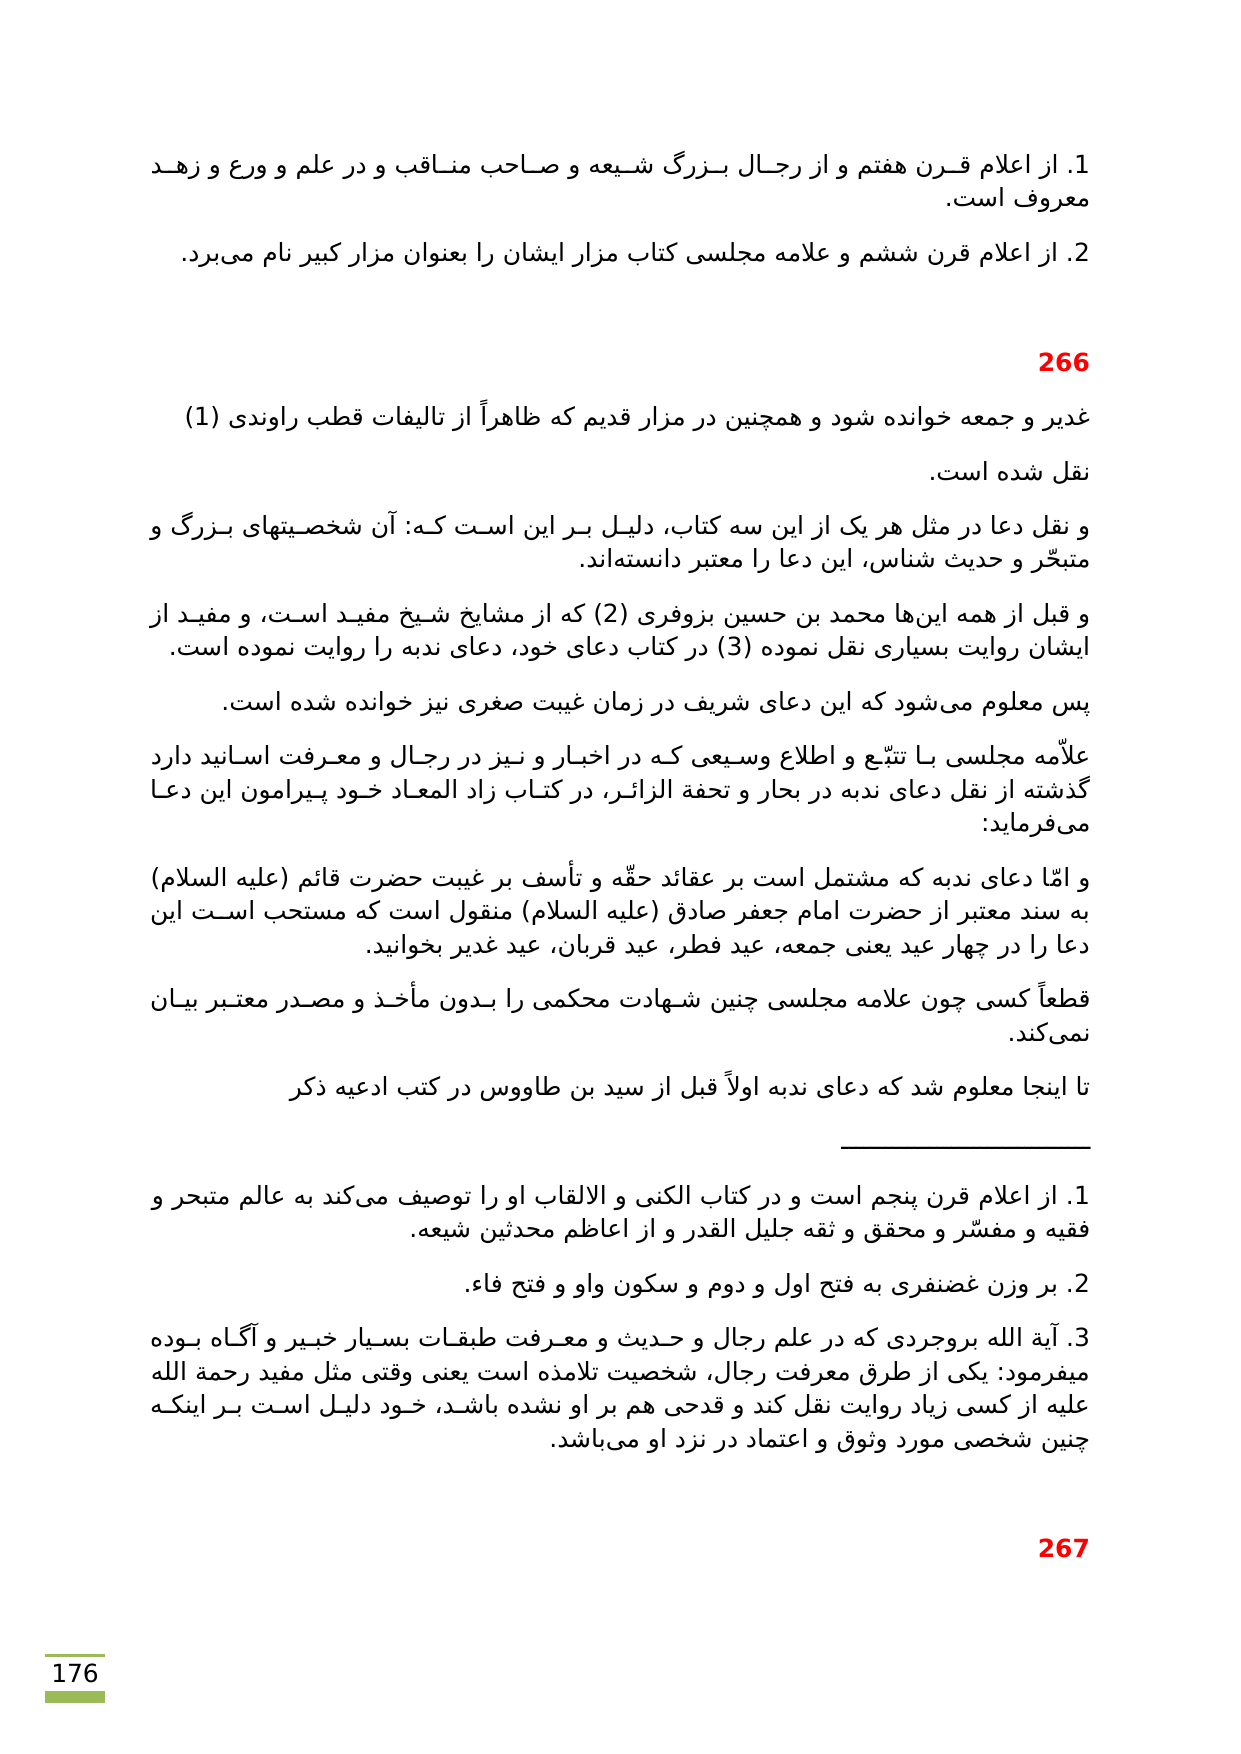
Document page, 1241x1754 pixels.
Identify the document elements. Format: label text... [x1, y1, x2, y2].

text و نقل دعا در مثل هر یک از این سه کتاب، دلیل بر این است که: آن شخصیتهای بزرگ و متبحّر و حدیث شناس، این دعا را معتبر دانسته‌اند. [150, 511, 1090, 574]
text 1. از اعلام قرن پنجم است و در کتاب الکنی و الالقاب او را توصیف می‌کند به عالم متبحر و فقیه و مفسّر و محقق و ثقه جلیل القدر و از اعاظم محدثین شیعه. [150, 1181, 1090, 1244]
text تا اینجا معلوم شد که دعای ندبه اولاً قبل از سید بن طاووس در کتب ادعیه ذکر [150, 1072, 1090, 1101]
text 3. آیة الله بروجردی که در علم رجال و حدیث و معرفت طبقات بسیار خبیر و آگاه بوده میفرمود: یکی از طرق معرفت رجال، شخصیت تلامذه است یعنی وقتی مثل مفید رحمة الله علیه از کسی زیاد روایت نقل کند و قدحی هم بر او نشده باشد، خود دلیل است بر اینکه چنین شخصی مورد وثوق و اعتماد در نزد او می‌باشد. [150, 1323, 1090, 1453]
text 2. بر وزن غضنفری به فتح اول و دوم و سکون واو و فتح فاء. [150, 1269, 1090, 1298]
text و قبل از همه این‌ها محمد بن حسین بزوفری (2) که از مشایخ شیخ مفید است، و مفید از ایشان روایت بسیاری نقل نموده (3) در کتاب دعای خود، دعای ندبه را روایت نموده است. [150, 599, 1090, 662]
text قطعاً کسی چون علامه مجلسی چنین شهادت محکمی را بدون مأخذ و مصدر معتبر بیان نمی‌کند. [150, 984, 1090, 1047]
text ــــــــــــــــــــــــــــــــــ [150, 1127, 1090, 1156]
text 267 [150, 1534, 1090, 1563]
text غدیر و جمعه خوانده شود و همچنین در مزار قدیم که ظاهراً از تالیفات قطب راوندی (1) [150, 402, 1090, 432]
text نقل شده است. [150, 457, 1090, 486]
text 266 [150, 348, 1090, 377]
text و امّا دعای ندبه که مشتمل است بر عقائد حقّه و تأسف بر غیبت حضرت قائم (علیه السلام) به سند معتبر از حضرت امام جعفر صادق (علیه السلام) منقول است که مستحب است این دعا را در چهار عید یعنی جمعه، عید فطر، عید قربان، عید غدیر بخوانید. [150, 863, 1090, 959]
text پس معلوم می‌شود که این دعای شریف در زمان غیبت صغری نیز خوانده شده است. [150, 687, 1090, 716]
text 2. از اعلام قرن ششم و علامه مجلسی کتاب مزار ایشان را بعنوان مزار کبیر نام می‌برد. [150, 238, 1090, 267]
text علاّمه مجلسی با تتبّع و اطلاع وسیعی که در اخبار و نیز در رجال و معرفت اسانید دارد گذشته از نقل دعای ندبه در بحار و تحفة الزائر، در کتاب زاد المعاد خود پیرامون این دعا می‌فرماید: [150, 741, 1090, 838]
text 1. از اعلام قرن هفتم و از رجال بزرگ شیعه و صاحب مناقب و در علم و ورع و زهد معروف است. [150, 150, 1090, 213]
